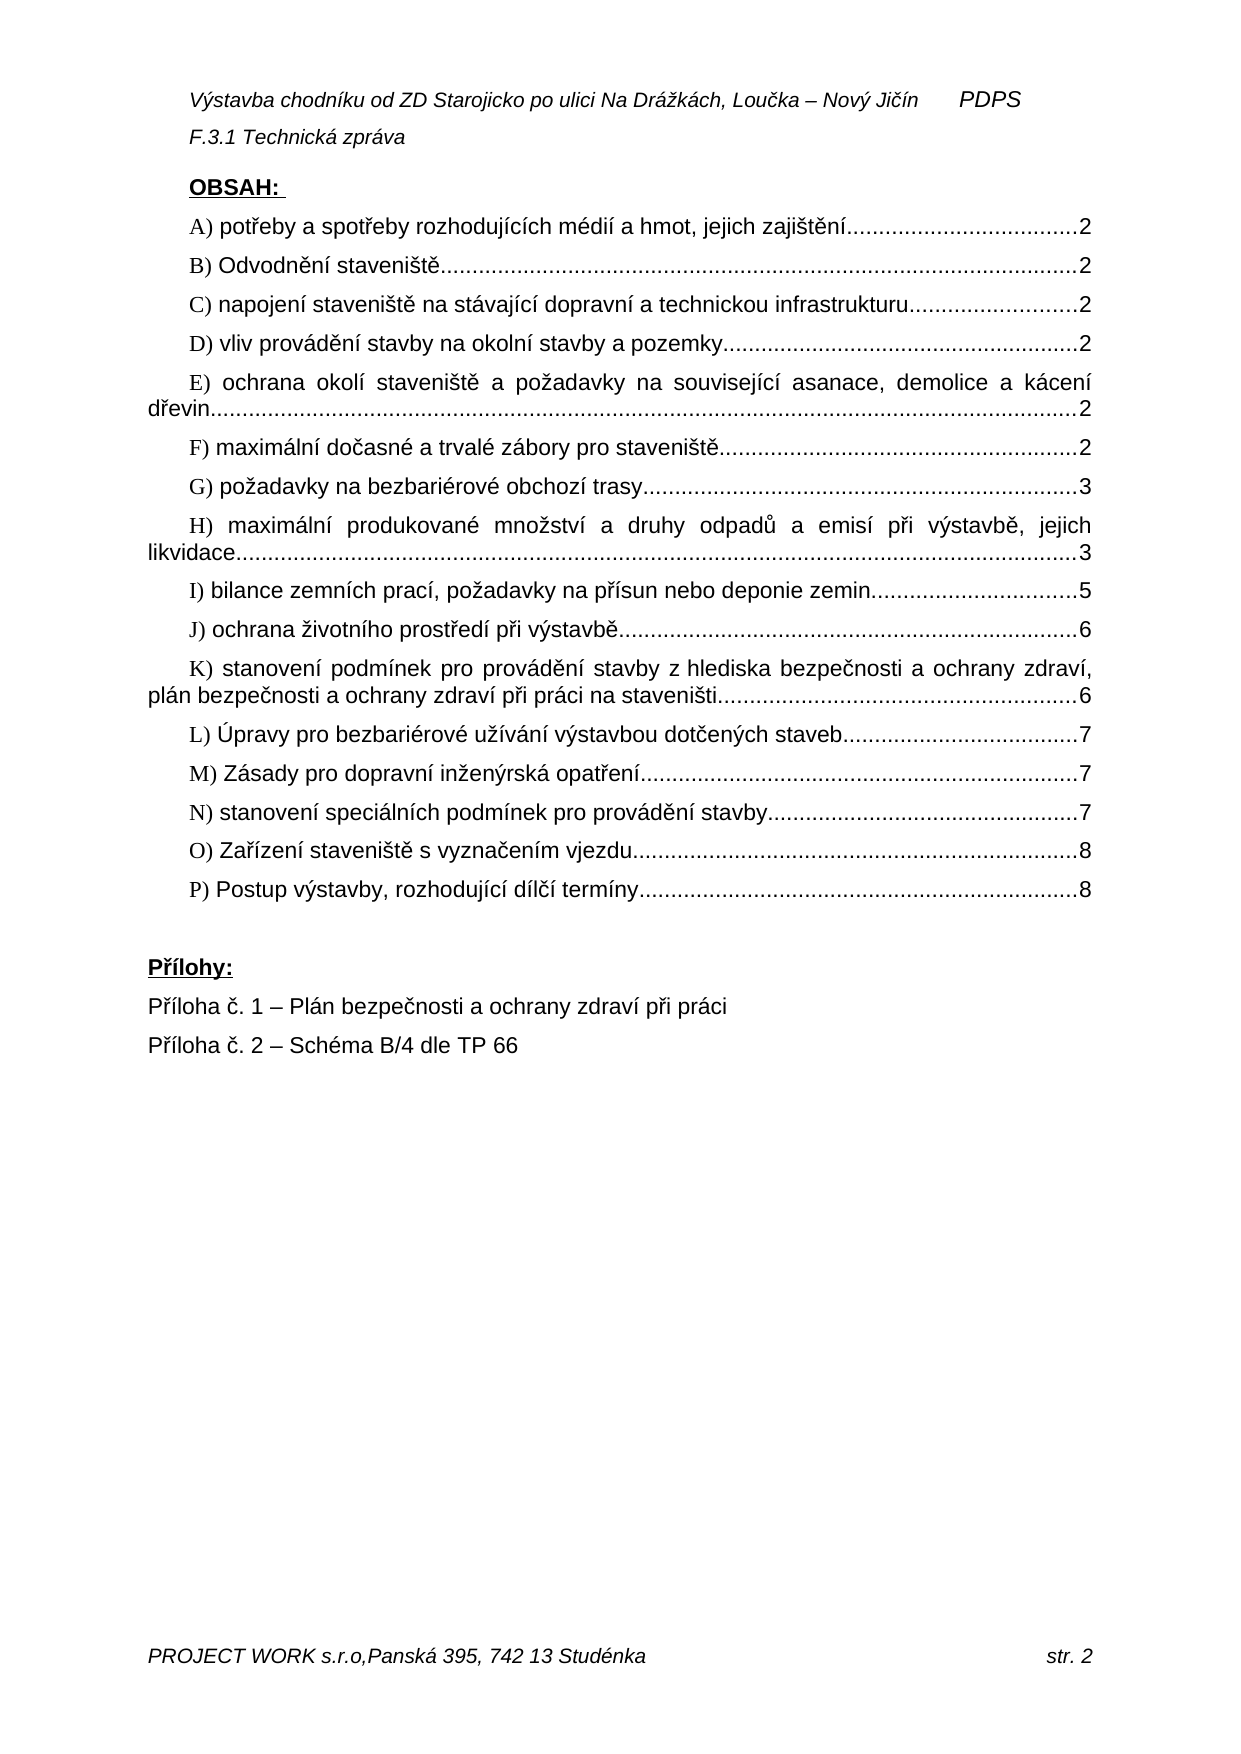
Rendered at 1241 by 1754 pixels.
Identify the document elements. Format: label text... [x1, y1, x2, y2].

text Přílohy: [148, 954, 1093, 981]
text F) maximální dočasné a trvalé zábory pro staveniště 2 [148, 434, 1093, 461]
text M) Zásady pro dopravní inženýrská opatření 7 [148, 759, 1093, 786]
text Příloha č. 1 – Plán bezpečnosti a ochrany zdraví při práci [148, 993, 1093, 1019]
text I) bilance zemních prací, požadavky na přísun nebo deponie zemin 5 [148, 577, 1093, 604]
text L) Úpravy pro bezbariérové užívání výstavbou dotčených staveb 7 [148, 721, 1093, 747]
text A) potřeby a spotřeby rozhodujících médií a hmot, jejich zajištění 2 [148, 213, 1093, 239]
text P) Postup výstavby, rozhodující dílčí termíny 8 [148, 876, 1093, 903]
text K) stanovení podmínek pro provádění stavby z hlediska bezpečnosti a ochrany zdraví, plán bezpečnosti a ochrany zdraví při práci na staveništi 6 [148, 655, 1093, 708]
text B) Odvodnění staveniště 2 [148, 252, 1093, 278]
text E) ochrana okolí staveniště a požadavky na související asanace, demolice a kácení dřevin 2 [148, 369, 1093, 422]
text N) stanovení speciálních podmínek pro provádění stavby 7 [148, 798, 1093, 825]
text D) vliv provádění stavby na okolní stavby a pozemky 2 [148, 330, 1093, 356]
text H) maximální produkované množství a druhy odpadů a emisí při výstavbě, jejich likvidace 3 [148, 512, 1093, 565]
text O) Zařízení staveniště s vyznačením vjezdu 8 [148, 837, 1093, 864]
text OBSAH: [148, 174, 1093, 200]
text Příloha č. 2 – Schéma B/4 dle TP 66 [148, 1032, 1093, 1058]
text C) napojení staveniště na stávající dopravní a technickou infrastrukturu 2 [148, 291, 1093, 317]
text J) ochrana životního prostředí při výstavbě 6 [148, 616, 1093, 643]
text G) požadavky na bezbariérové obchozí trasy 3 [148, 473, 1093, 499]
